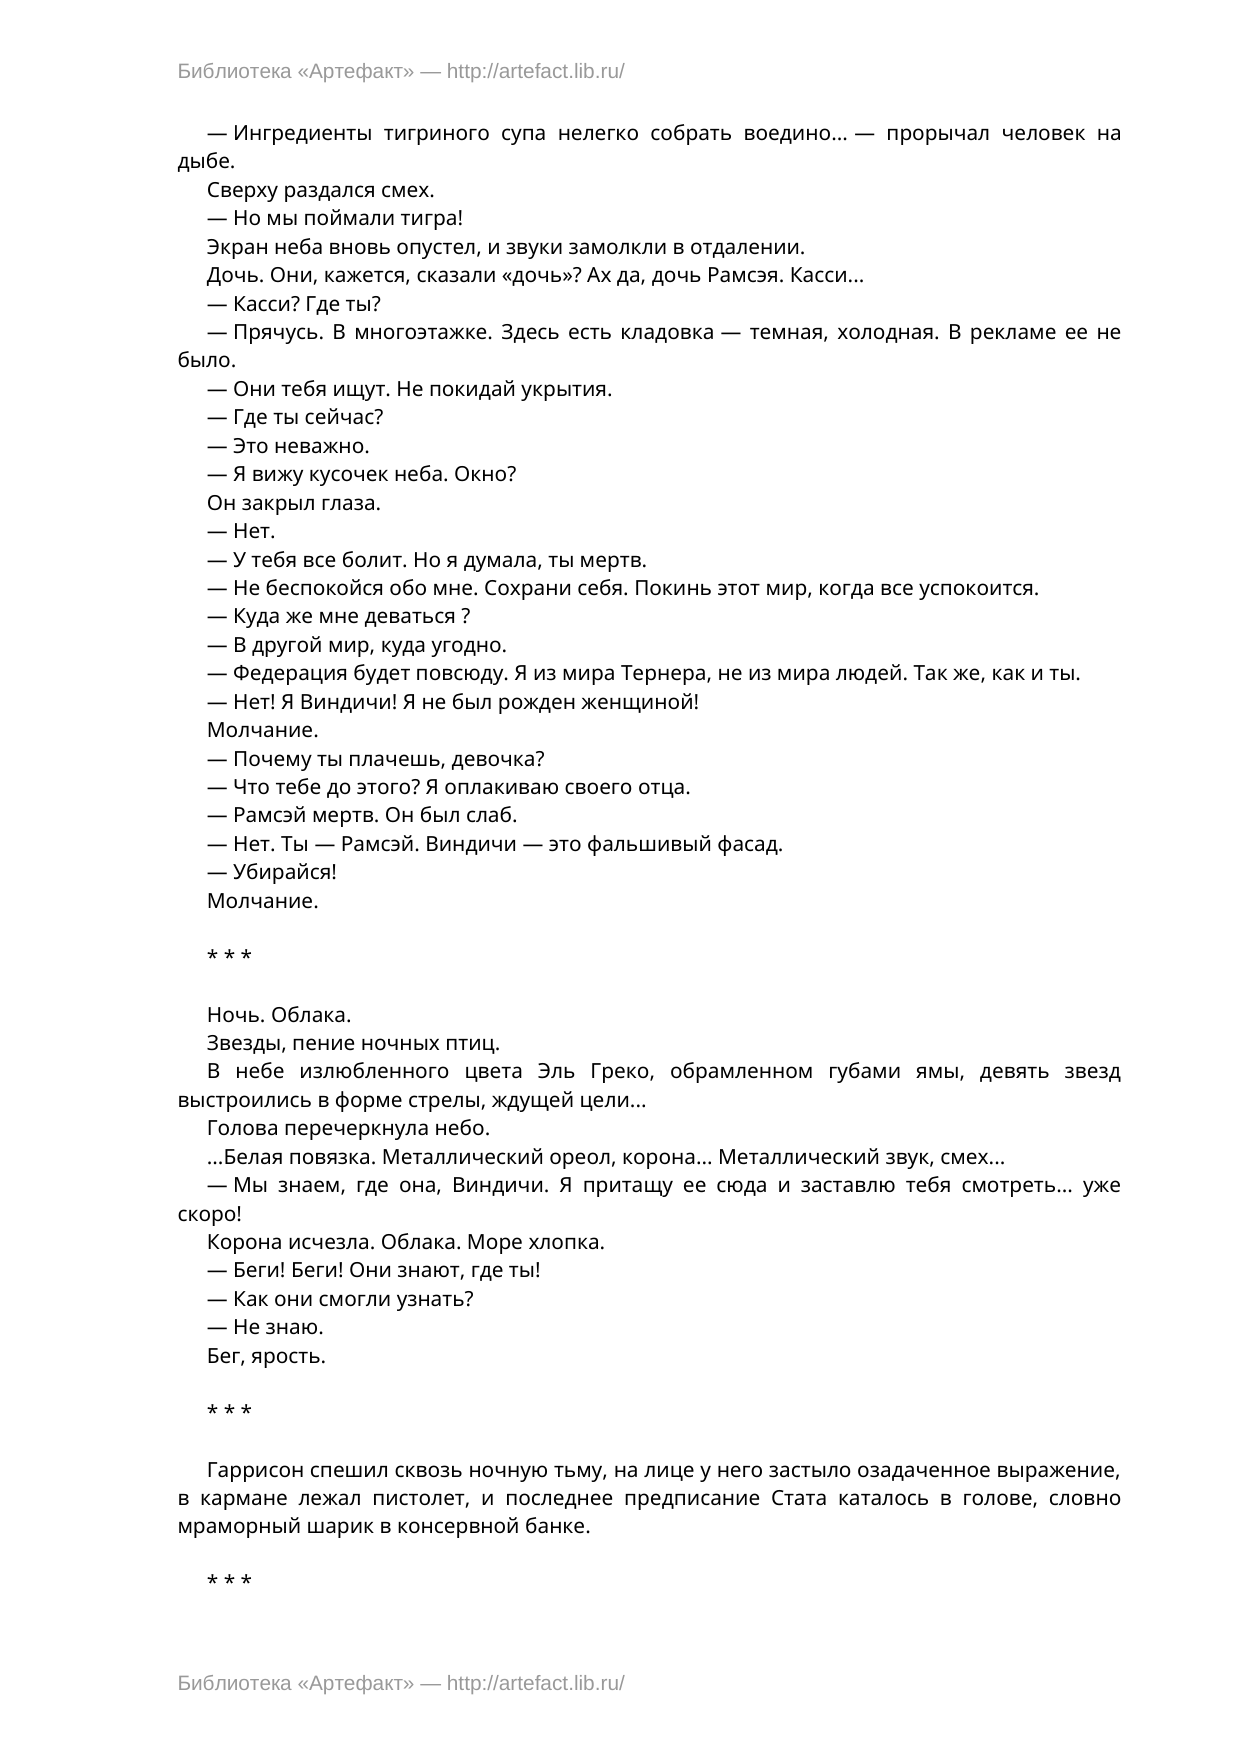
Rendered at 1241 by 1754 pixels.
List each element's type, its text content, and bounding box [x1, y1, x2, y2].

text Бег, ярость. [177, 1341, 1122, 1369]
text — Прячусь. В многоэтажке. Здесь есть кладовка — темная, холодная. В рекламе ее не было. [177, 317, 1122, 374]
text — Нет. Ты — Рамсэй. Виндичи — это фальшивый фасад. [177, 829, 1122, 857]
text Дочь. Они, кажется, сказали «дочь»? Ах да, дочь Рамсэя. Касси... [177, 260, 1122, 289]
text Он закрыл глаза. [177, 488, 1122, 516]
subtitle * * * [177, 1568, 1122, 1597]
text — Но мы поймали тигра! [177, 203, 1122, 232]
text — Почему ты плачешь, девочка? [177, 744, 1122, 772]
subtitle * * * [177, 1398, 1122, 1426]
text — Не знаю. [177, 1312, 1122, 1341]
text Звезды, пение ночных птиц. [177, 1028, 1122, 1057]
text — Нет! Я Виндичи! Я не был рожден женщиной! [177, 687, 1122, 715]
text — Ингредиенты тигриного супа нелегко собрать воедино... — прорычал человек на дыбе. [177, 118, 1122, 175]
text — Это неважно. [177, 431, 1122, 459]
text — Убирайся! [177, 857, 1122, 886]
text — Касси? Где ты? [177, 289, 1122, 317]
subtitle * * * [177, 943, 1122, 971]
text — Не беспокойся обо мне. Сохрани себя. Покинь этот мир, когда все успокоится. [177, 573, 1122, 602]
text — Мы знаем, где она, Виндичи. Я притащу ее сюда и заставлю тебя смотреть... уже скоро! [177, 1170, 1122, 1227]
text Сверху раздался смех. [177, 175, 1122, 203]
text — В другой мир, куда угодно. [177, 630, 1122, 658]
text — Беги! Беги! Они знают, где ты! [177, 1256, 1122, 1284]
text Молчание. [177, 886, 1122, 914]
text ...Белая повязка. Металлический ореол, корона... Металлический звук, смех... [177, 1142, 1122, 1170]
text — Они тебя ищут. Не покидай укрытия. [177, 374, 1122, 402]
text — У тебя все болит. Но я думала, ты мертв. [177, 545, 1122, 573]
text Голова перечеркнула небо. [177, 1113, 1122, 1142]
text — Я вижу кусочек неба. Окно? [177, 459, 1122, 488]
text — Где ты сейчас? [177, 402, 1122, 431]
text — Как они смогли узнать? [177, 1284, 1122, 1312]
text — Нет. [177, 516, 1122, 545]
text — Куда же мне деваться ? [177, 602, 1122, 630]
text Корона исчезла. Облака. Море хлопка. [177, 1227, 1122, 1256]
text Молчание. [177, 715, 1122, 744]
text — Федерация будет повсюду. Я из мира Тернера, не из мира людей. Так же, как и ты. [177, 658, 1122, 687]
text Ночь. Облака. [177, 1000, 1122, 1028]
text В небе излюбленного цвета Эль Греко, обрамленном губами ямы, девять звезд выстроились в форме стрелы, ждущей цели... [177, 1057, 1122, 1113]
text Экран неба вновь опустел, и звуки замолкли в отдалении. [177, 232, 1122, 260]
text — Что тебе до этого? Я оплакиваю своего отца. [177, 772, 1122, 801]
text Гаррисон спешил сквозь ночную тьму, на лице у него застыло озадаченное выражение, в кармане лежал пистолет, и последнее предписание Стата каталось в голове, словно мраморный шарик в консервной банке. [177, 1455, 1122, 1540]
text — Рамсэй мертв. Он был слаб. [177, 801, 1122, 829]
